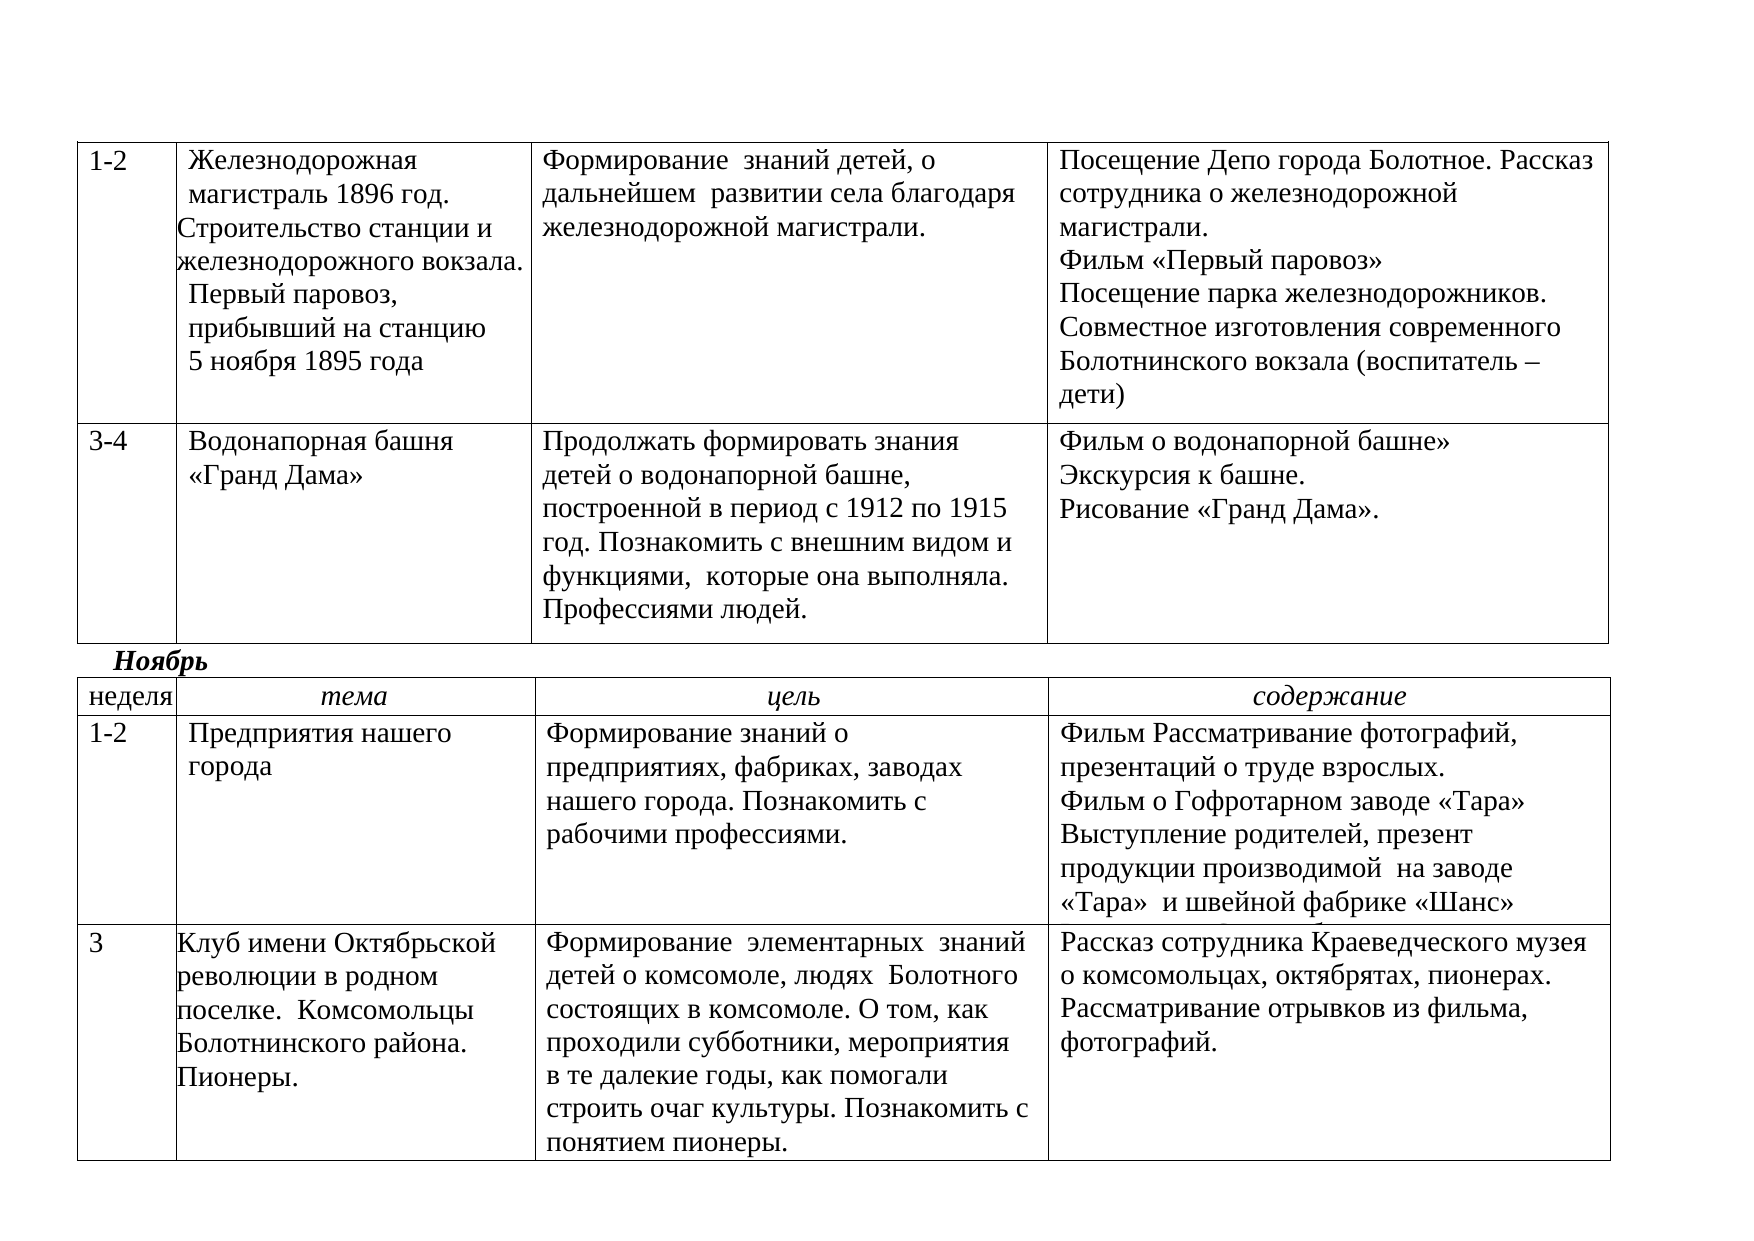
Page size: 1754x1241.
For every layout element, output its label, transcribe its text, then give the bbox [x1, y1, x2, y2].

table_cell 1-2 [78, 716, 176, 924]
table_cell 3-4 [78, 424, 176, 643]
table_header неделя [78, 678, 176, 715]
table_cell Фильм о водонапорной башне» Экскурсия к башне. Рисование «Гранд Дама». [1048, 424, 1608, 643]
table_cell Посещение Депо города Болотное. Рассказ сотрудника о железнодорожной магистрали. Фильм «Первый паровоз» Посещение парка железнодорожников. Совместное изготовления современного Болотнинского вокзала (воспитатель –дети) [1048, 143, 1608, 423]
table_cell 1-2 [78, 143, 176, 423]
table_header содержание [1049, 678, 1610, 715]
table_header тема [177, 678, 535, 715]
table_cell Водонапорная башня «Гранд Дама» [177, 424, 531, 643]
table_cell Рассказ сотрудника Краеведческого музея о комсомольцах, октябрятах, пионерах. Рассматривание отрывков из фильма, фотографий. [1049, 925, 1610, 1160]
table_cell Формирование знаний детей, о дальнейшем развитии села благодаря железнодорожной магистрали. [532, 143, 1047, 423]
table_cell Клуб имени Октябрьской революции в родном поселке. Комсомольцы Болотнинского района. Пионеры. [177, 925, 535, 1160]
table_cell Предприятия нашего города [177, 716, 535, 924]
table_cell Продолжать формировать знания детей о водонапорной башне, построенной в период с 1912 по 1915 год. Познакомить с внешним видом и функциями, которые она выполняла. Профессиями людей. [532, 424, 1047, 643]
text Ноябрь [107, 643, 1638, 677]
table_cell Фильм Рассматривание фотографий, презентаций о труде взрослых. Фильм о Гофротарном заводе «Тара» Выступление родителей, презент продукции производимой на заводе «Тара» и швейной фабрике «Шанс» Рисование «Станок будущего» [1049, 716, 1610, 924]
table_cell 3 [78, 925, 176, 1160]
table_cell Формирование элементарных знаний детей о комсомоле, людях Болотного состоящих в комсомоле. О том, как проходили субботники, мероприятия в те далекие годы, как помогали строить очаг культуры. Познакомить с понятием пионеры. [536, 925, 1048, 1160]
table_header цель [536, 678, 1048, 715]
table_cell Формирование знаний о предприятиях, фабриках, заводах нашего города. Познакомить с рабочими профессиями. [536, 716, 1048, 924]
table_cell Железнодорожная магистраль 1896 год. Строительство станции и железнодорожного вокзала. Первый паровоз, прибывший на станцию 5 ноября 1895 года [177, 143, 531, 423]
